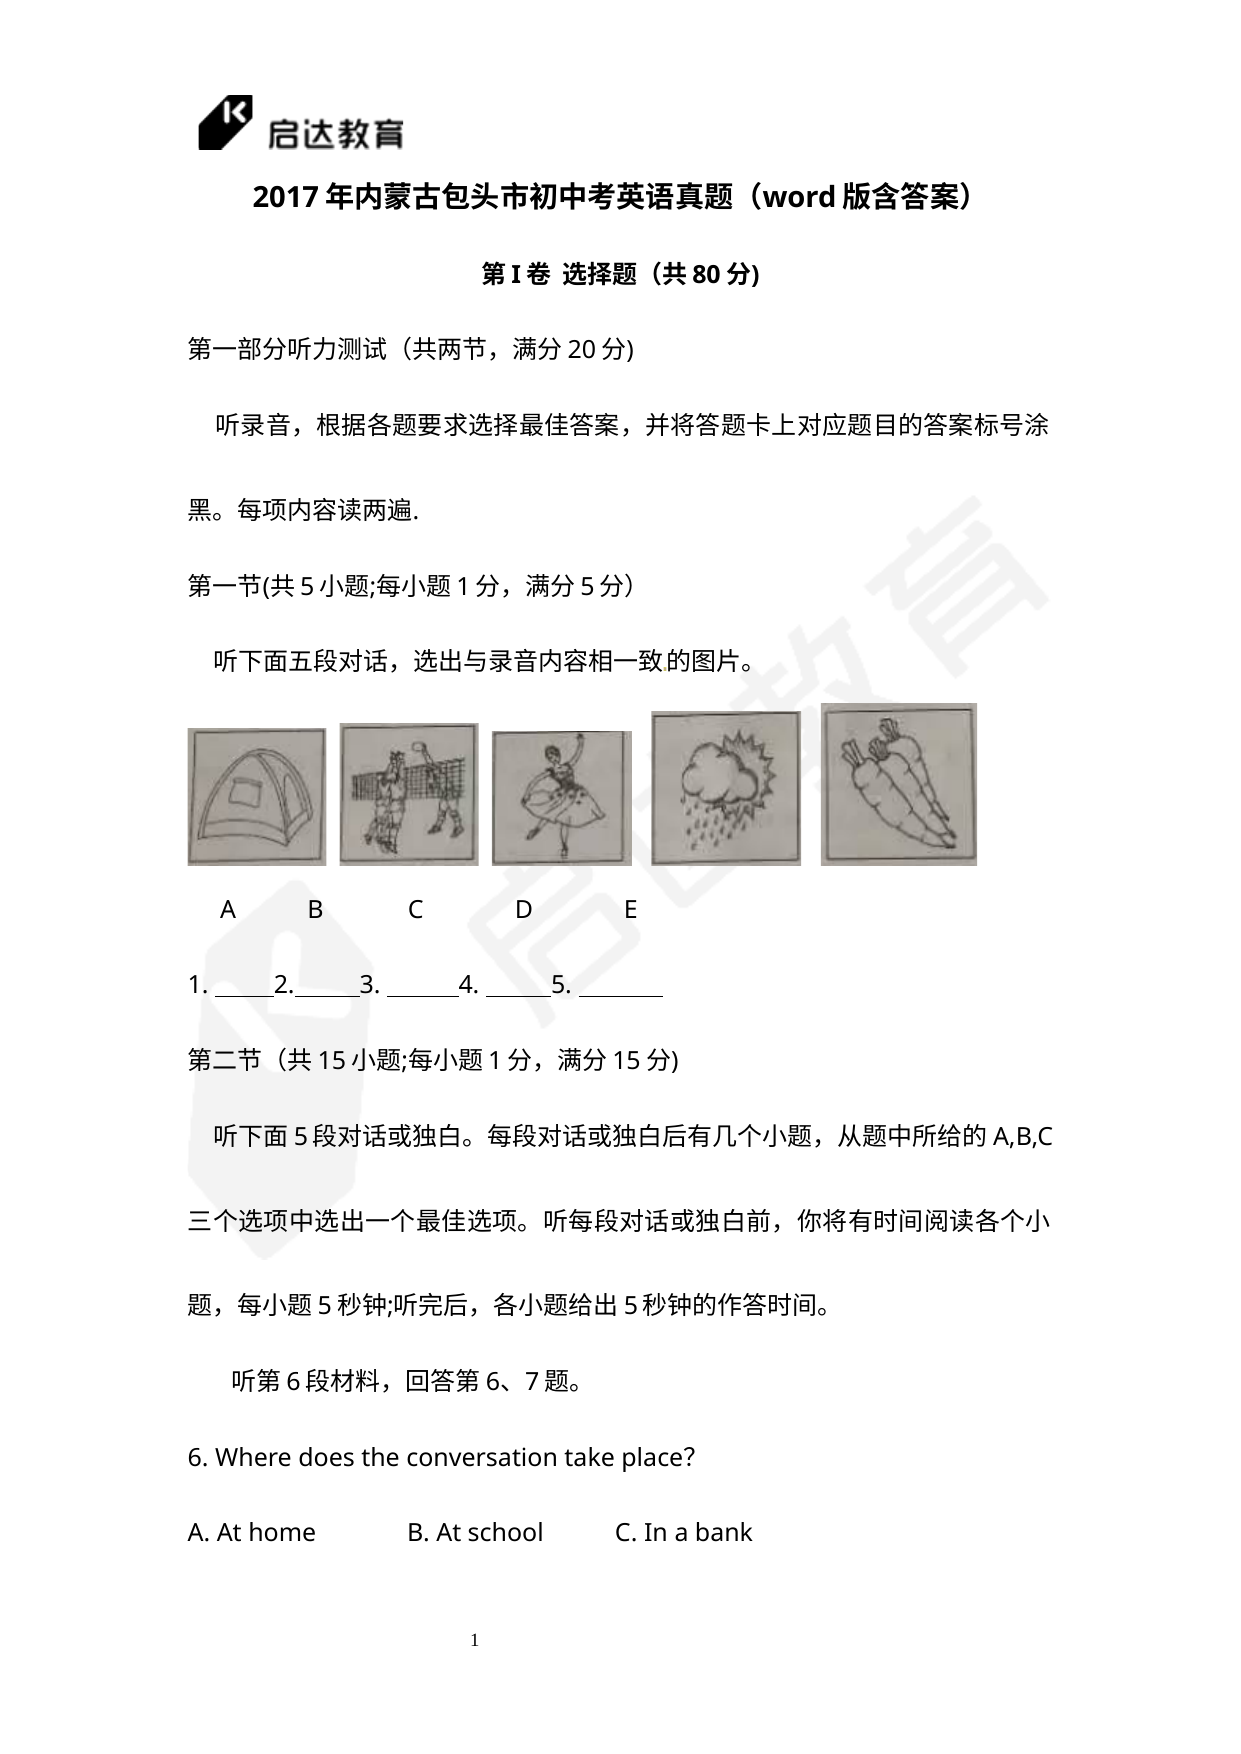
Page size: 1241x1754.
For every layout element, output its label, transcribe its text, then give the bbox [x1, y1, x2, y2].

picture [820, 703, 978, 866]
text 第一节(共5小题;每小题1分，满分5分） [187, 552, 1053, 617]
picture [491, 731, 632, 866]
list Where does the conversation take place？ [187, 1423, 1053, 1488]
picture [187, 728, 327, 866]
text 第一部分听力测试（共两节，满分20分) [187, 316, 1053, 381]
text 听第6段材料，回答第6、7题。 [187, 1347, 1053, 1412]
text 2017年内蒙古包头市初中考英语真题（word版含答案） [187, 162, 1053, 227]
text A B C D E [187, 876, 1053, 941]
list At home B. At school C. In a bank [187, 1499, 1053, 1564]
list 2. 3. 4. 5. [187, 951, 1053, 1016]
picture [198, 95, 404, 150]
text 听下面五段对话，选出与录音内容相一致的图片。 [187, 627, 1053, 692]
picture [339, 723, 479, 866]
text 第二节（共15小题;每小题1分，满分15分) [187, 1026, 1053, 1091]
picture [651, 711, 802, 866]
text 第I卷 选择题（共80分) [187, 240, 1053, 305]
text 听下面5段对话或独白。每段对话或独白后有几个小题，从题中所给的A,B,C三个选项中选出一个最佳选项。听每段对话或独白前，你将有时间阅读各个小题，每小题5秒钟;听完后，各小题给出5秒钟的作答时间。 [187, 1102, 1053, 1336]
text 听录音，根据各题要求选择最佳答案，并将答题卡上对应题目的答案标号涂黑。每项内容读两遍. [187, 391, 1053, 541]
